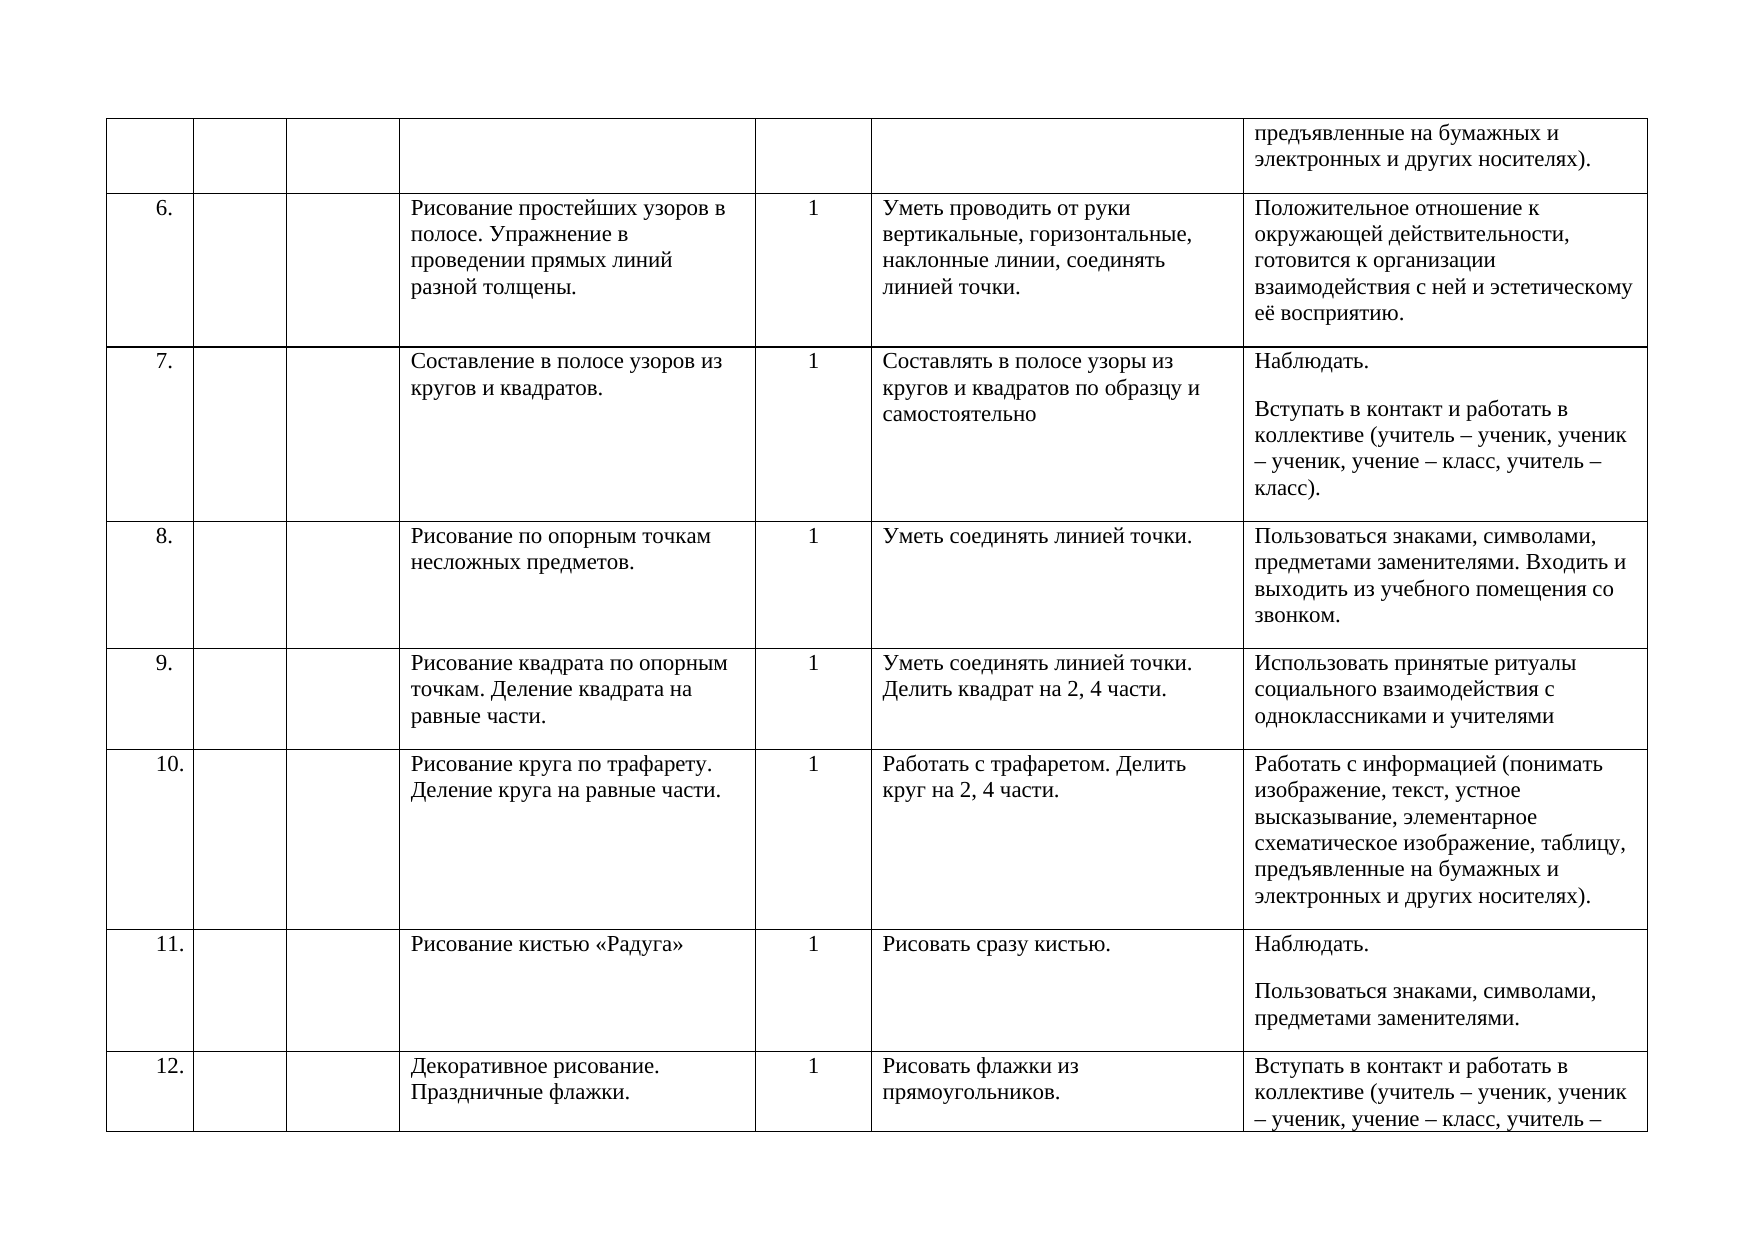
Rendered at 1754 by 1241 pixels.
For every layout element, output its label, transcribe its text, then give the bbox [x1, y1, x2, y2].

table_cell 1 [756, 750, 871, 929]
table_cell Рисовать сразу кистью. [872, 930, 1243, 1051]
table_cell [107, 119, 193, 193]
table_cell [287, 119, 399, 193]
table_cell Рисование кистью «Радуга» [400, 930, 755, 1051]
table_cell Наблюдать. Вступать в контакт и работать в коллективе (учитель – ученик, ученик – ученик, учение – класс, учитель – класс). [1244, 348, 1647, 521]
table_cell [400, 1052, 755, 1131]
table_cell Наблюдать. Пользоваться знаками, символами, предметами заменителями. [1244, 930, 1647, 1051]
table_cell Работать с трафаретом. Делить круг на 2, 4 части. [872, 750, 1243, 929]
table_cell Уметь соединять линией точки. [872, 522, 1243, 648]
table_cell [194, 119, 286, 193]
table_cell [194, 930, 286, 1051]
table_cell [107, 1052, 193, 1131]
table_cell [287, 194, 399, 346]
table_cell [287, 930, 399, 1051]
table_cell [872, 1052, 1243, 1131]
table_cell Использовать принятые ритуалы социального взаимодействия с одноклассниками и учителями [1244, 649, 1647, 749]
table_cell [872, 119, 1243, 193]
table_cell [107, 194, 193, 346]
table_cell [287, 649, 399, 749]
table_cell 1 [756, 930, 871, 1051]
table_cell [287, 522, 399, 648]
table_cell [107, 750, 193, 929]
table_cell 1 [756, 119, 871, 193]
table_cell [107, 348, 193, 521]
table_cell [194, 348, 286, 521]
table_cell [107, 522, 193, 648]
table_cell Пользоваться знаками, символами, предметами заменителями. Входить и выходить из учебного помещения со звонком. [1244, 522, 1647, 648]
table_cell Уметь проводить от руки вертикальные, горизонтальные, наклонные линии, соединять линией точки. [872, 194, 1243, 346]
table_cell [287, 750, 399, 929]
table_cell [1244, 119, 1647, 193]
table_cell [400, 119, 755, 193]
table_cell Рисование по опорным точкам несложных предметов. [400, 522, 755, 648]
table_cell Рисование квадрата по опорным точкам. Деление квадрата на равные части. [400, 649, 755, 749]
table_cell [194, 649, 286, 749]
table_cell Составление в полосе узоров из кругов и квадратов. [400, 348, 755, 521]
table_cell [287, 348, 399, 521]
table_cell 1 [756, 649, 871, 749]
table_cell [107, 649, 193, 749]
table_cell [1244, 1052, 1647, 1131]
table_cell [194, 522, 286, 648]
table_cell [194, 194, 286, 346]
table_cell 1 [756, 1052, 871, 1131]
table_cell Составлять в полосе узоры из кругов и квадратов по образцу и самостоятельно [872, 348, 1243, 521]
table_cell Положительное отношение к окружающей действительности, готовится к организации взаимодействия с ней и эстетическому её восприятию. [1244, 194, 1647, 346]
table_cell [107, 930, 193, 1051]
table_cell [287, 1052, 399, 1131]
table_cell 1 [756, 194, 871, 346]
table_cell Уметь соединять линией точки. Делить квадрат на 2, 4 части. [872, 649, 1243, 749]
table_cell [194, 750, 286, 929]
table_cell 1 [756, 522, 871, 648]
table_cell [194, 1052, 286, 1131]
table_cell Рисование круга по трафарету. Деление круга на равные части. [400, 750, 755, 929]
table_cell Рисование простейших узоров в полосе. Упражнение в проведении прямых линий разной толщены. [400, 194, 755, 346]
table_cell 1 [756, 348, 871, 521]
